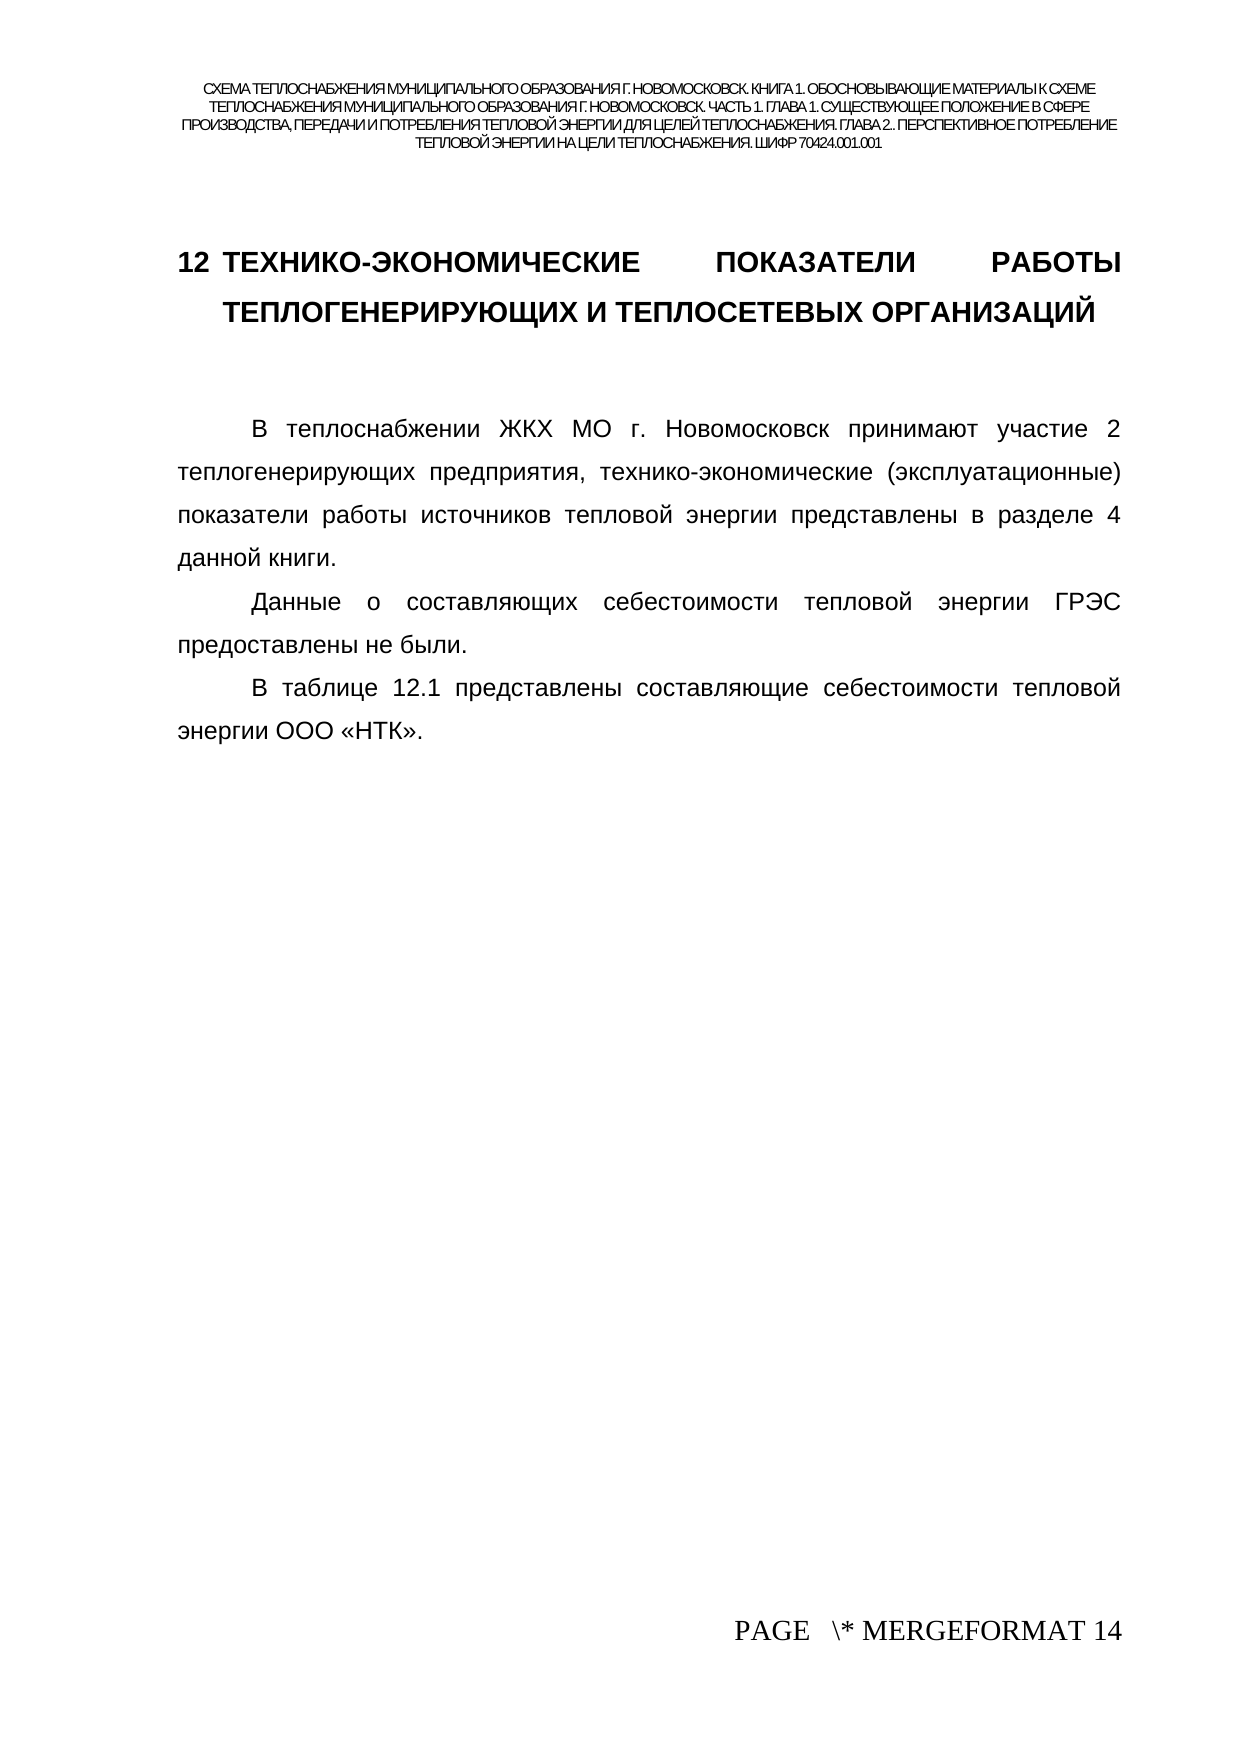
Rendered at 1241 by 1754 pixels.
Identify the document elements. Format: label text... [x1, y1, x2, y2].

text В теплоснабжении ЖКХ МО г. Новомосковск принимают участие 2 теплогенерирующих предприятия, технико-экономические (эксплуатационные) показатели работы источников тепловой энергии представлены в разделе 4 данной книги. [177, 414, 1122, 572]
subtitle Технико-экономические показатели работы теплогенерирующих и теплосетевых организаций [177, 245, 1122, 329]
text В таблице 12.1 представлены составляющие себестоимости тепловой энергии ООО «НТК». [177, 673, 1122, 744]
text Данные о составляющих себестоимости тепловой энергии ГРЭС предоставлены не были. [177, 586, 1122, 658]
